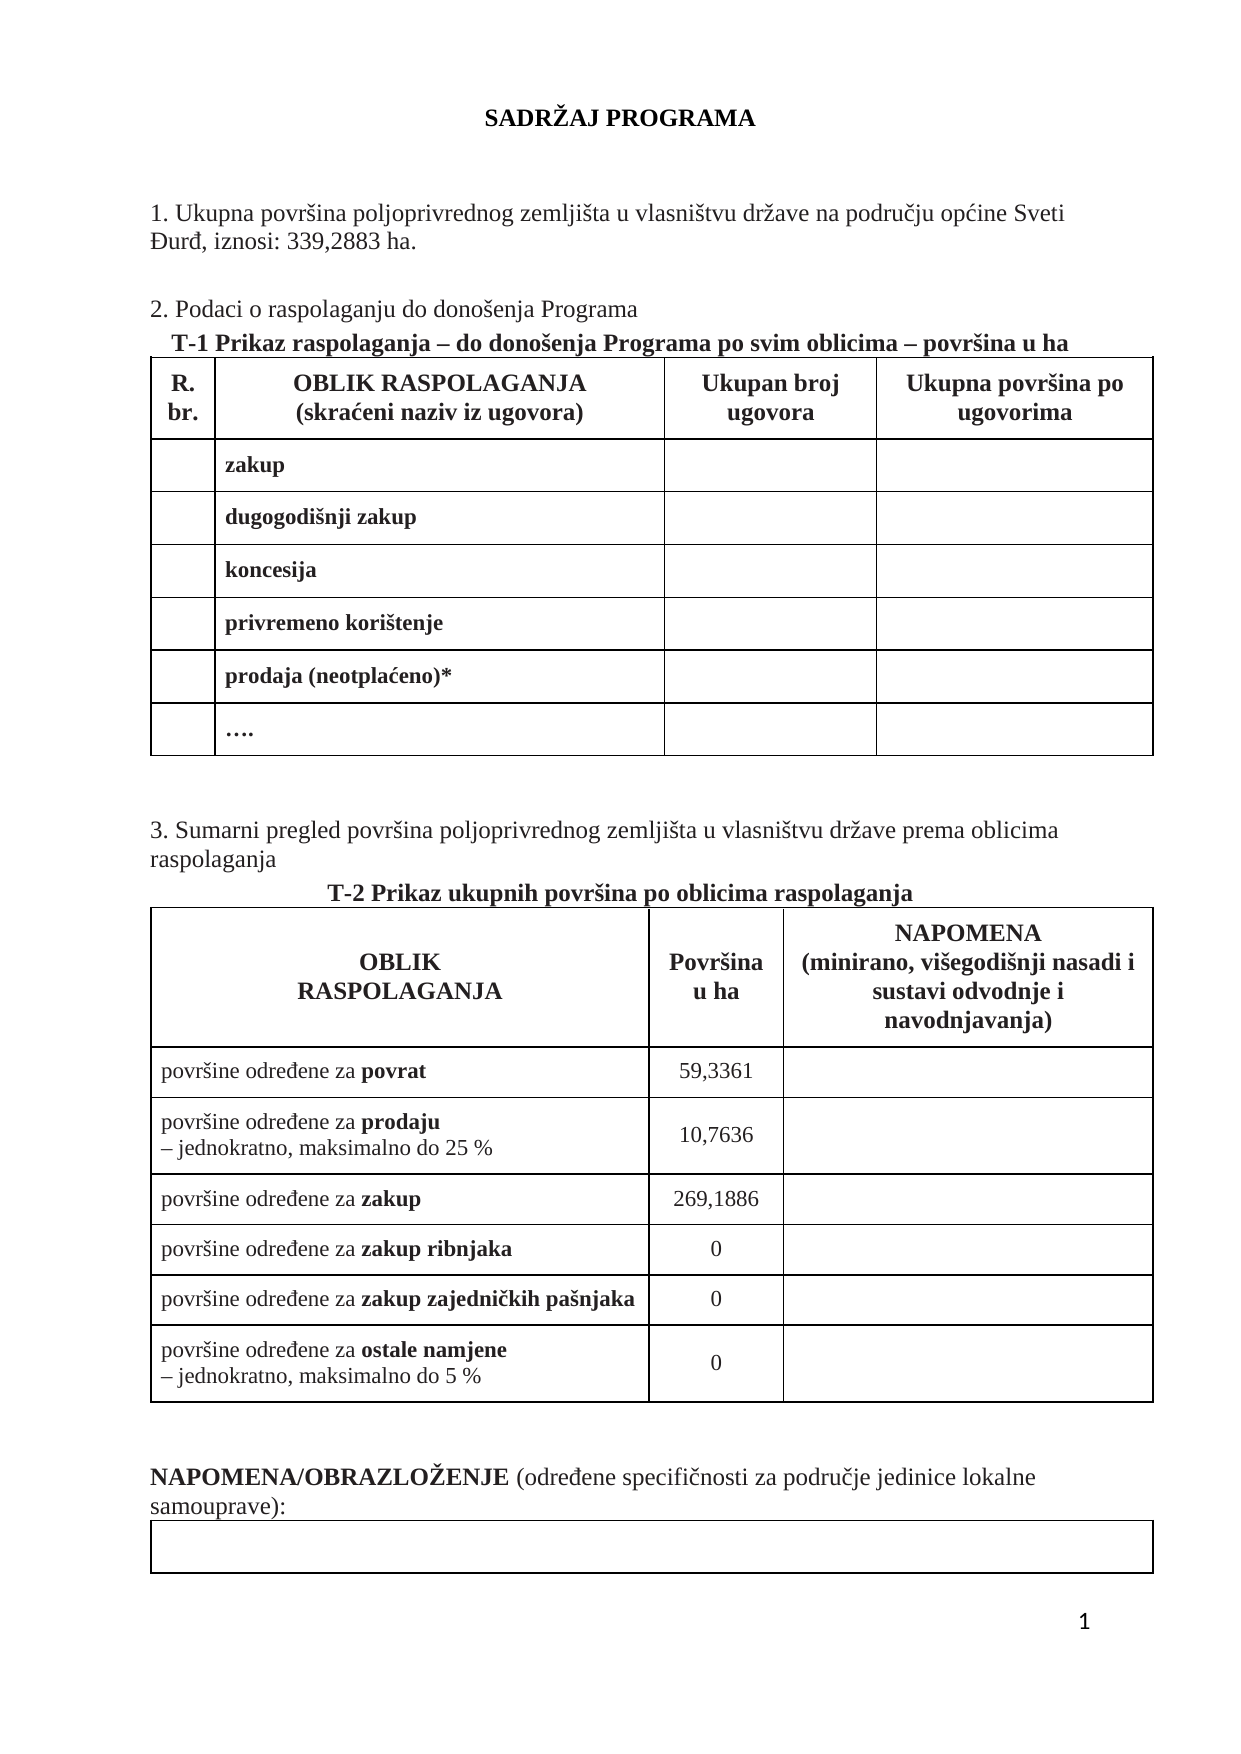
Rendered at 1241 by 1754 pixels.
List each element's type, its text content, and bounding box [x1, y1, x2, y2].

table_cell [152, 492, 214, 543]
table_cell 0 [650, 1225, 783, 1274]
table_cell zakup [216, 440, 664, 491]
table_cell površine određene za ostale namjene – jednokratno, maksimalno do 5 % [152, 1326, 648, 1401]
text SADRŽAJ PROGRAMA [150, 103, 1090, 132]
table_cell [665, 440, 876, 491]
table_cell koncesija [216, 545, 664, 596]
text T-1 Prikaz raspolaganja – do donošenja Programa po svim oblicima – površina u ha [150, 328, 1090, 356]
table_cell površine određene za povrat [152, 1048, 648, 1096]
table_cell [877, 440, 1152, 491]
table_cell [152, 545, 214, 596]
table_header R. br. [152, 358, 214, 438]
table_header [152, 1521, 1152, 1572]
table_cell [152, 598, 214, 649]
table_cell [665, 651, 876, 702]
table_header OBLIK RASPOLAGANJA (skraćeni naziv iz ugovora) [216, 358, 664, 438]
table_cell [877, 545, 1152, 596]
table_cell …. [216, 704, 664, 755]
table_cell privremeno korištenje [216, 598, 664, 649]
table_cell 10,7636 [650, 1098, 783, 1173]
table_header Ukupna površina po ugovorima [877, 358, 1152, 438]
table_cell [784, 1098, 1152, 1173]
table_cell 0 [650, 1276, 783, 1324]
table_cell prodaja (neotplaćeno)* [216, 651, 664, 702]
table_cell [665, 545, 876, 596]
text T-2 Prikaz ukupnih površina po oblicima raspolaganja [150, 878, 1090, 907]
table_cell [877, 704, 1152, 755]
text 2. Podaci o raspolaganju do donošenja Programa [150, 294, 1090, 323]
table_cell površine određene za zakup zajedničkih pašnjaka [152, 1276, 648, 1324]
table_cell površine određene za prodaju – jednokratno, maksimalno do 25 % [152, 1098, 648, 1173]
table_cell [784, 1175, 1152, 1223]
table_cell [665, 704, 876, 755]
table_header OBLIK RASPOLAGANJA [152, 908, 649, 1046]
table_cell [665, 492, 876, 543]
table_header NAPOMENA (minirano, višegodišnji nasadi i sustavi odvodnje i navodnjavanja) [784, 908, 1152, 1046]
table_header Površina u ha [650, 908, 783, 1046]
table_cell [665, 598, 876, 649]
table_header Ukupan broj ugovora [665, 358, 876, 438]
table_cell površine određene za zakup [152, 1175, 648, 1223]
table_cell [784, 1225, 1152, 1274]
table_cell [877, 651, 1152, 702]
table_cell [877, 492, 1152, 543]
table_cell površine određene za zakup ribnjaka [152, 1225, 648, 1274]
table_cell dugogodišnji zakup [216, 492, 664, 543]
table_cell 0 [650, 1326, 783, 1401]
table_cell [784, 1326, 1152, 1401]
table_cell [877, 598, 1152, 649]
table_cell [152, 651, 214, 702]
text 1. Ukupna površina poljoprivrednog zemljišta u vlasništvu države na području općine Sveti Đurđ, iznosi: 339,2883 ha. [150, 198, 1090, 255]
table_cell 59,3361 [650, 1048, 783, 1096]
table_cell [152, 704, 214, 755]
table_cell 269,1886 [650, 1175, 783, 1223]
text NAPOMENA/OBRAZLOŽENJE (određene specifičnosti za područje jedinice lokalne samouprave): [150, 1462, 1090, 1519]
table_cell [152, 440, 214, 491]
table_cell [784, 1048, 1152, 1096]
table_cell [784, 1276, 1152, 1324]
text 3. Sumarni pregled površina poljoprivrednog zemljišta u vlasništvu države prema oblicima raspolaganja [150, 816, 1090, 873]
